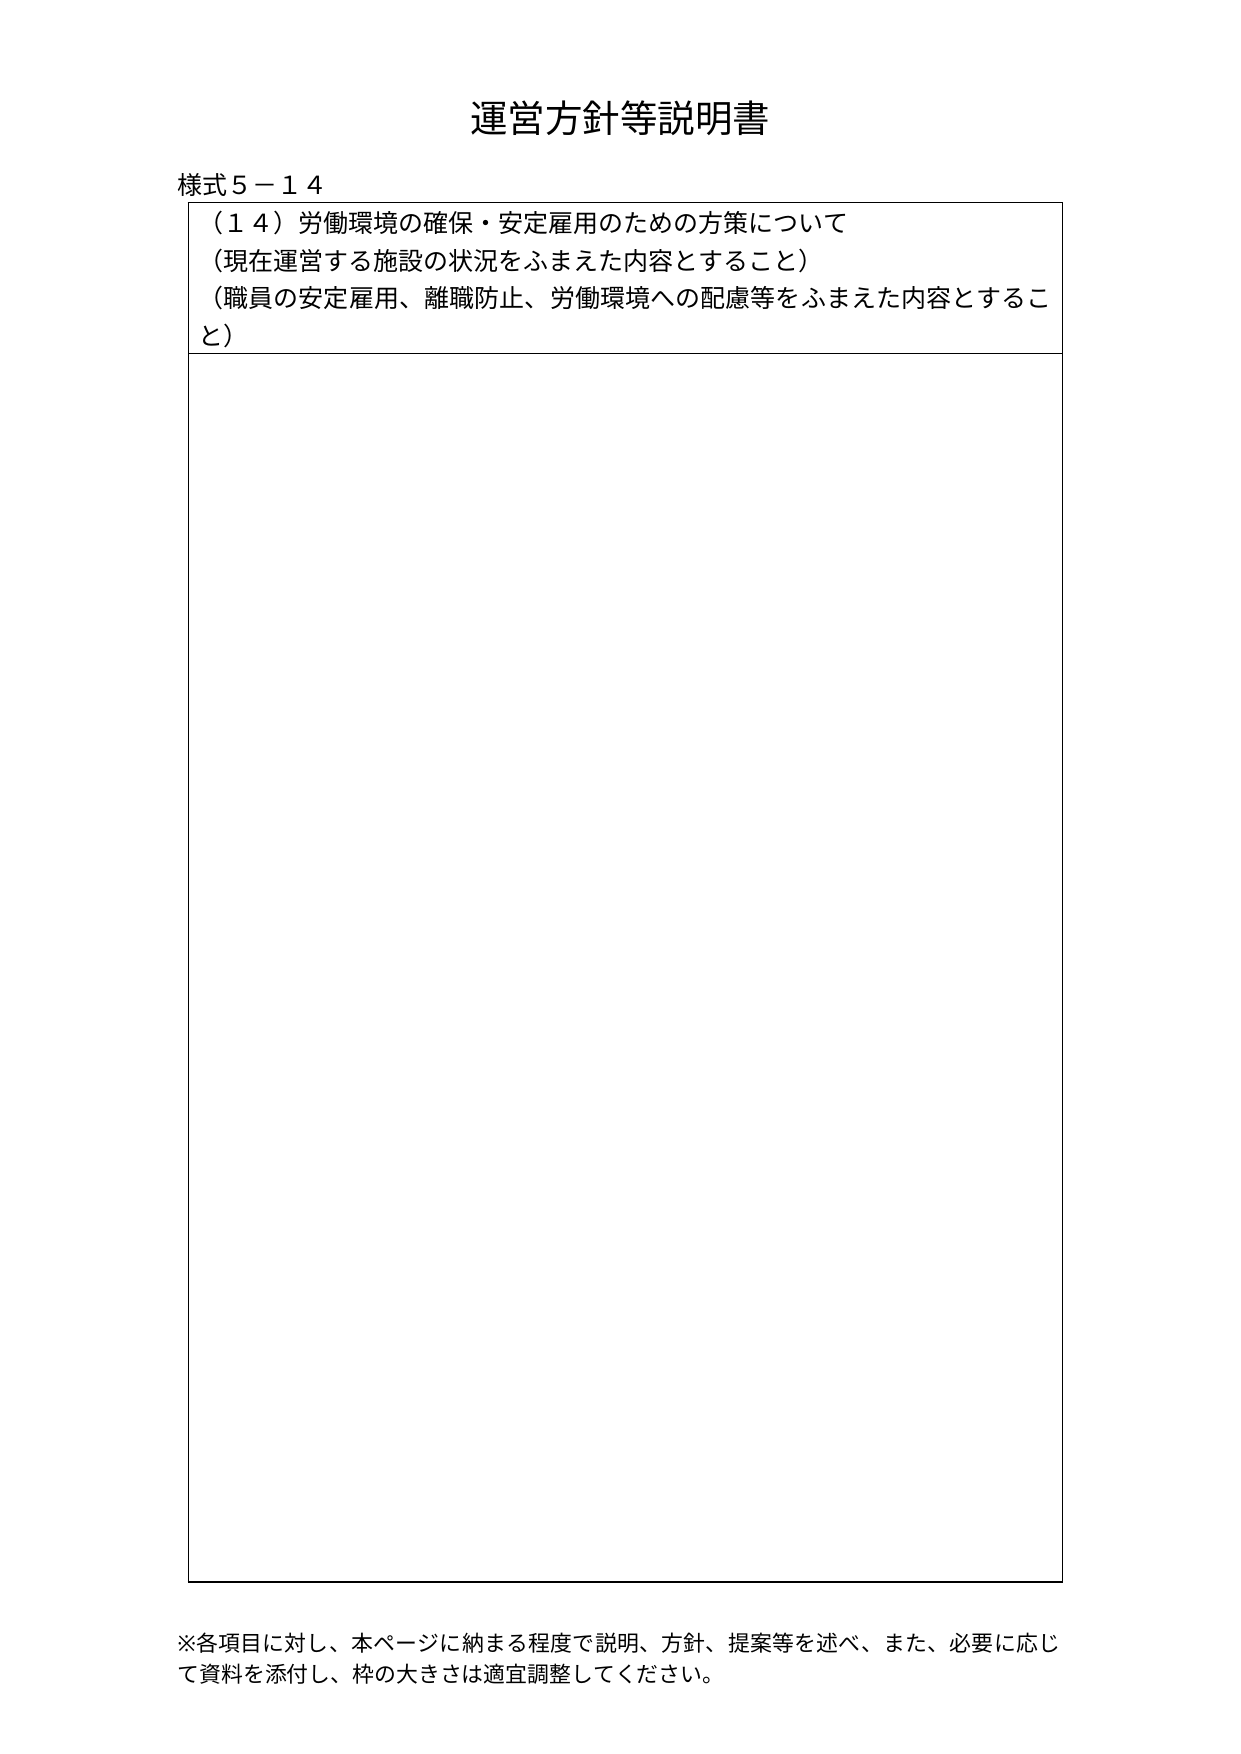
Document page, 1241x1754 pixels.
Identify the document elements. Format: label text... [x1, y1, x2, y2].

text 様式５－１４ [177, 164, 1063, 202]
table_header （１４）労働環境の確保・安定雇用のための方策について （現在運営する施設の状況をふまえた内容とすること） （職員の安定雇用、離職防止、労働環境への配慮等をふまえた内容とすること） [189, 203, 1062, 353]
table_cell [189, 354, 1062, 1581]
